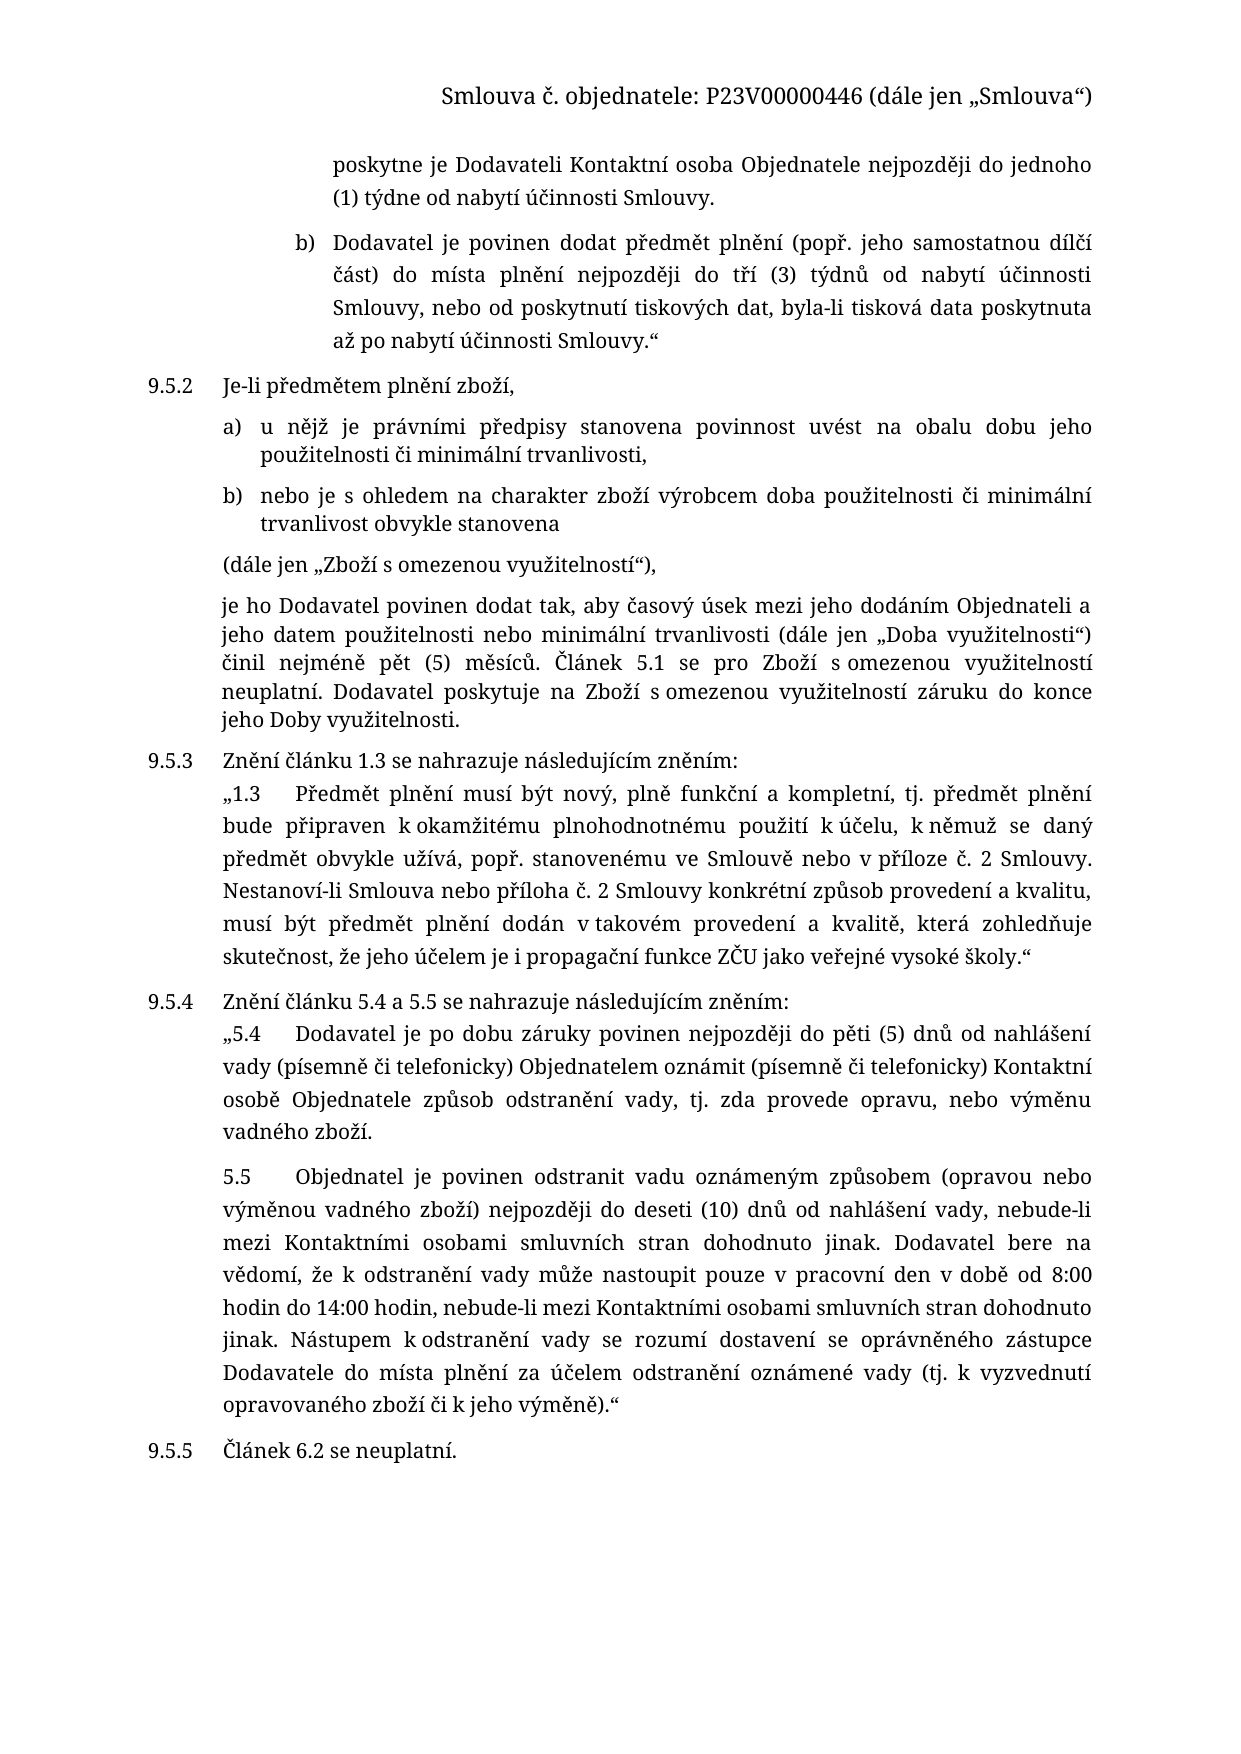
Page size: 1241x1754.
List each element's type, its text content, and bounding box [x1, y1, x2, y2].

list Znění článku 1.3 se nahrazuje následujícím zněním: [148, 746, 1093, 774]
text (dále jen „Zboží s omezenou využitelností“), [223, 551, 1093, 579]
list nebo je s ohledem na charakter zboží výrobcem doba použitelnosti či minimální trvanlivost obvykle stanovena [223, 481, 1093, 538]
list „1.3 Předmět plnění musí být nový, plně funkční a kompletní, tj. předmět plnění bude připraven k okamžitému plnohodnotnému použití k účelu, k němuž se daný předmět obvykle užívá, popř. stanovenému ve Smlouvě nebo v příloze č. 2 Smlouvy. Nestanoví-li Smlouva nebo příloha č. 2 Smlouvy konkrétní způsob provedení a kvalitu, musí být předmět plnění dodán v takovém provedení a kvalitě, která zohledňuje skutečnost, že jeho účelem je i propagační funkce ZČU jako veřejné vysoké školy.“ [223, 779, 1093, 970]
list Znění článku 5.4 a 5.5 se nahrazuje následujícím zněním: [148, 987, 1093, 1015]
list Je-li předmětem plnění zboží, [148, 371, 1093, 399]
list Dodavatel je povinen dodat předmět plnění (popř. jeho samostatnou dílčí část) do místa plnění nejpozději do tří (3) týdnů od nabytí účinnosti Smlouvy, nebo od poskytnutí tiskových dat, byla-li tisková data poskytnuta až po nabytí účinnosti Smlouvy.“ [295, 228, 1093, 354]
list u nějž je právními předpisy stanovena povinnost uvést na obalu dobu jeho použitelnosti či minimální trvanlivosti, [223, 412, 1093, 469]
list Článek 6.2 se neuplatní. [148, 1436, 1093, 1464]
list „5.4 Dodavatel je po dobu záruky povinen nejpozději do pěti (5) dnů od nahlášení vady (písemně či telefonicky) Objednatelem oznámit (písemně či telefonicky) Kontaktní osobě Objednatele způsob odstranění vady, tj. zda provede opravu, nebo výměnu vadného zboží. [223, 1019, 1093, 1146]
text je ho Dodavatel povinen dodat tak, aby časový úsek mezi jeho dodáním Objednateli a jeho datem použitelnosti nebo minimální trvanlivosti (dále jen „Doba využitelnosti“) činil nejméně pět (5) měsíců. Článek 5.1 se pro Zboží s omezenou využitelností neuplatní. Dodavatel poskytuje na Zboží s omezenou využitelností záruku do konce jeho Doby využitelnosti. [221, 591, 1093, 734]
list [295, 150, 1093, 211]
list 5.5 Objednatel je povinen odstranit vadu oznámeným způsobem (opravou nebo výměnou vadného zboží) nejpozději do deseti (10) dnů od nahlášení vady, nebude-li mezi Kontaktními osobami smluvních stran dohodnuto jinak. Dodavatel bere na vědomí, že k odstranění vady může nastoupit pouze v pracovní den v době od 8:00 hodin do 14:00 hodin, nebude-li mezi Kontaktními osobami smluvních stran dohodnuto jinak. Nástupem k odstranění vady se rozumí dostavení se oprávněného zástupce Dodavatele do místa plnění za účelem odstranění oznámené vady (tj. k vyzvednutí opravovaného zboží či k jeho výměně).“ [223, 1162, 1093, 1419]
